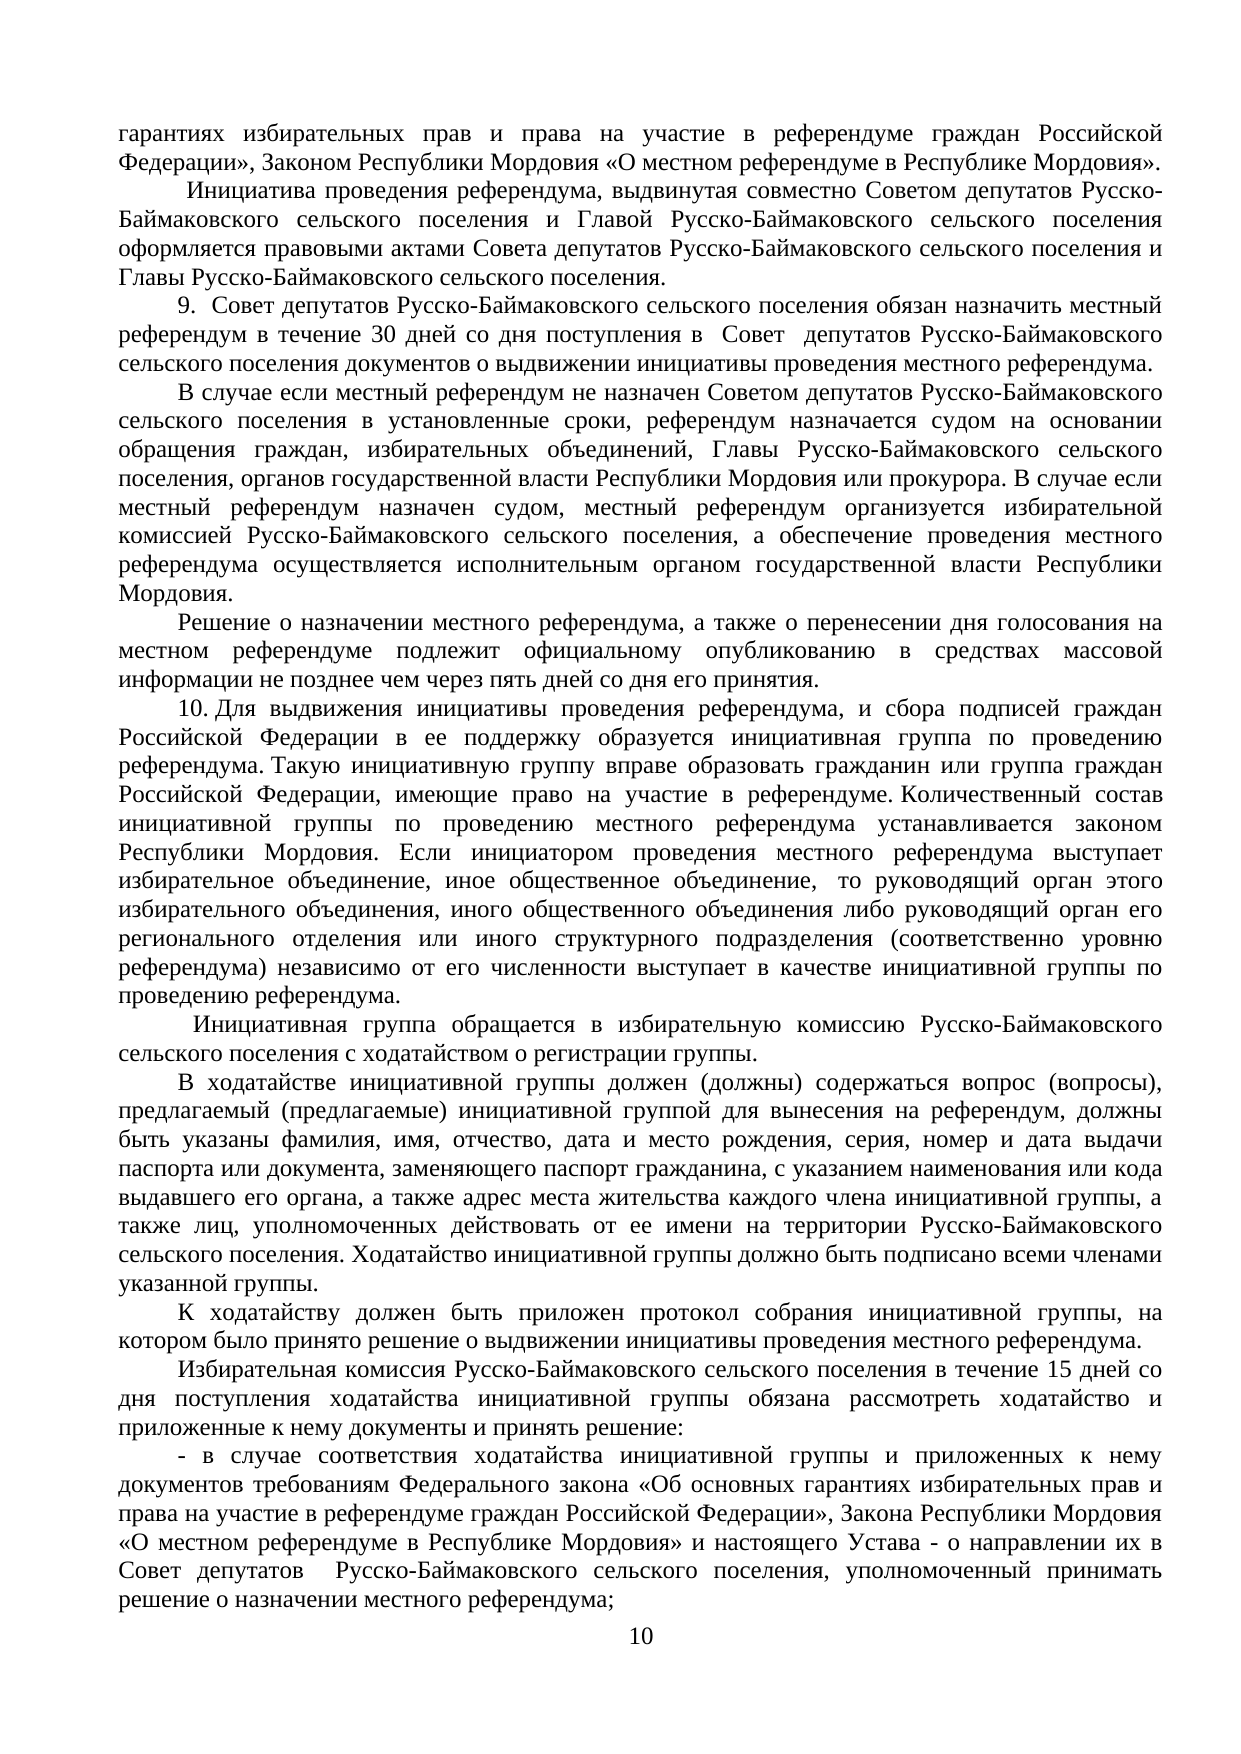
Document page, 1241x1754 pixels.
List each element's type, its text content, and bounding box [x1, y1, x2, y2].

text Инициативная группа обращается в избирательную комиссию Русско-Баймаковского сельского поселения с ходатайством о регистрации группы. [118, 1009, 1163, 1067]
text - в случае соответствия ходатайства инициативной группы и приложенных к нему документов требованиям Федерального закона «Об основных гарантиях избирательных прав и права на участие в референдуме граждан Российской Федерации», Закона Республики Мордовия «О местном референдуме в Республике Мордовия» и настоящего Устава - о направлении их в Совет депутатов Русско-Баймаковского сельского поселения, уполномоченный принимать решение о назначении местного референдума; [118, 1441, 1163, 1613]
text К ходатайству должен быть приложен протокол собрания инициативной группы, на котором было принято решение о выдвижении инициативы проведения местного референдума. [118, 1297, 1163, 1354]
text Решение о назначении местного референдума, а также о перенесении дня голосования на местном референдуме подлежит официальному опубликованию в средствах массовой информации не позднее чем через пять дней со дня его принятия. [118, 607, 1163, 693]
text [118, 118, 1163, 176]
text 9. Совет депутатов Русско-Баймаковского сельского поселения обязан назначить местный референдум в течение 30 дней со дня поступления в Совет депутатов Русско-Баймаковского сельского поселения документов о выдвижении инициативы проведения местного референдума. [118, 291, 1163, 377]
text В случае если местный референдум не назначен Советом депутатов Русско-Баймаковского сельского поселения в установленные сроки, референдум назначается судом на основании обращения граждан, избирательных объединений, Главы Русско-Баймаковского сельского поселения, органов государственной власти Республики Мордовия или прокурора. В случае если местный референдум назначен судом, местный референдум организуется избирательной комиссией Русско-Баймаковского сельского поселения, а обеспечение проведения местного референдума осуществляется исполнительным органом государственной власти Республики Мордовия. [118, 377, 1163, 607]
text Инициатива проведения референдума, выдвинутая совместно Советом депутатов Русско-Баймаковского сельского поселения и Главой Русско-Баймаковского сельского поселения оформляется правовыми актами Совета депутатов Русско-Баймаковского сельского поселения и Главы Русско-Баймаковского сельского поселения. [118, 176, 1163, 291]
text В ходатайстве инициативной группы должен (должны) содержаться вопрос (вопросы), предлагаемый (предлагаемые) инициативной группой для вынесения на референдум, должны быть указаны фамилия, имя, отчество, дата и место рождения, серия, номер и дата выдачи паспорта или документа, заменяющего паспорт гражданина, с указанием наименования или кода выдавшего его органа, а также адрес места жительства каждого члена инициативной группы, а также лиц, уполномоченных действовать от ее имени на территории Русско-Баймаковского сельского поселения. Ходатайство инициативной группы должно быть подписано всеми членами указанной группы. [118, 1067, 1163, 1297]
text 10. Для выдвижения инициативы проведения референдума, и сбора подписей граждан Российской Федерации в ее поддержку образуется инициативная группа по проведению референдума. Такую инициативную группу вправе образовать гражданин или группа граждан Российской Федерации, имеющие право на участие в референдуме. Количественный состав инициативной группы по проведению местного референдума устанавливается законом Республики Мордовия. Если инициатором проведения местного референдума выступает избирательное объединение, иное общественное объединение, то руководящий орган этого избирательного объединения, иного общественного объединения либо руководящий орган его регионального отделения или иного структурного подразделения (соответственно уровню референдума) независимо от его численности выступает в качестве инициативной группы по проведению референдума. [118, 693, 1163, 1009]
text Избирательная комиссия Русско-Баймаковского сельского поселения в течение 15 дней со дня поступления ходатайства инициативной группы обязана рассмотреть ходатайство и приложенные к нему документы и принять решение: [118, 1354, 1163, 1441]
